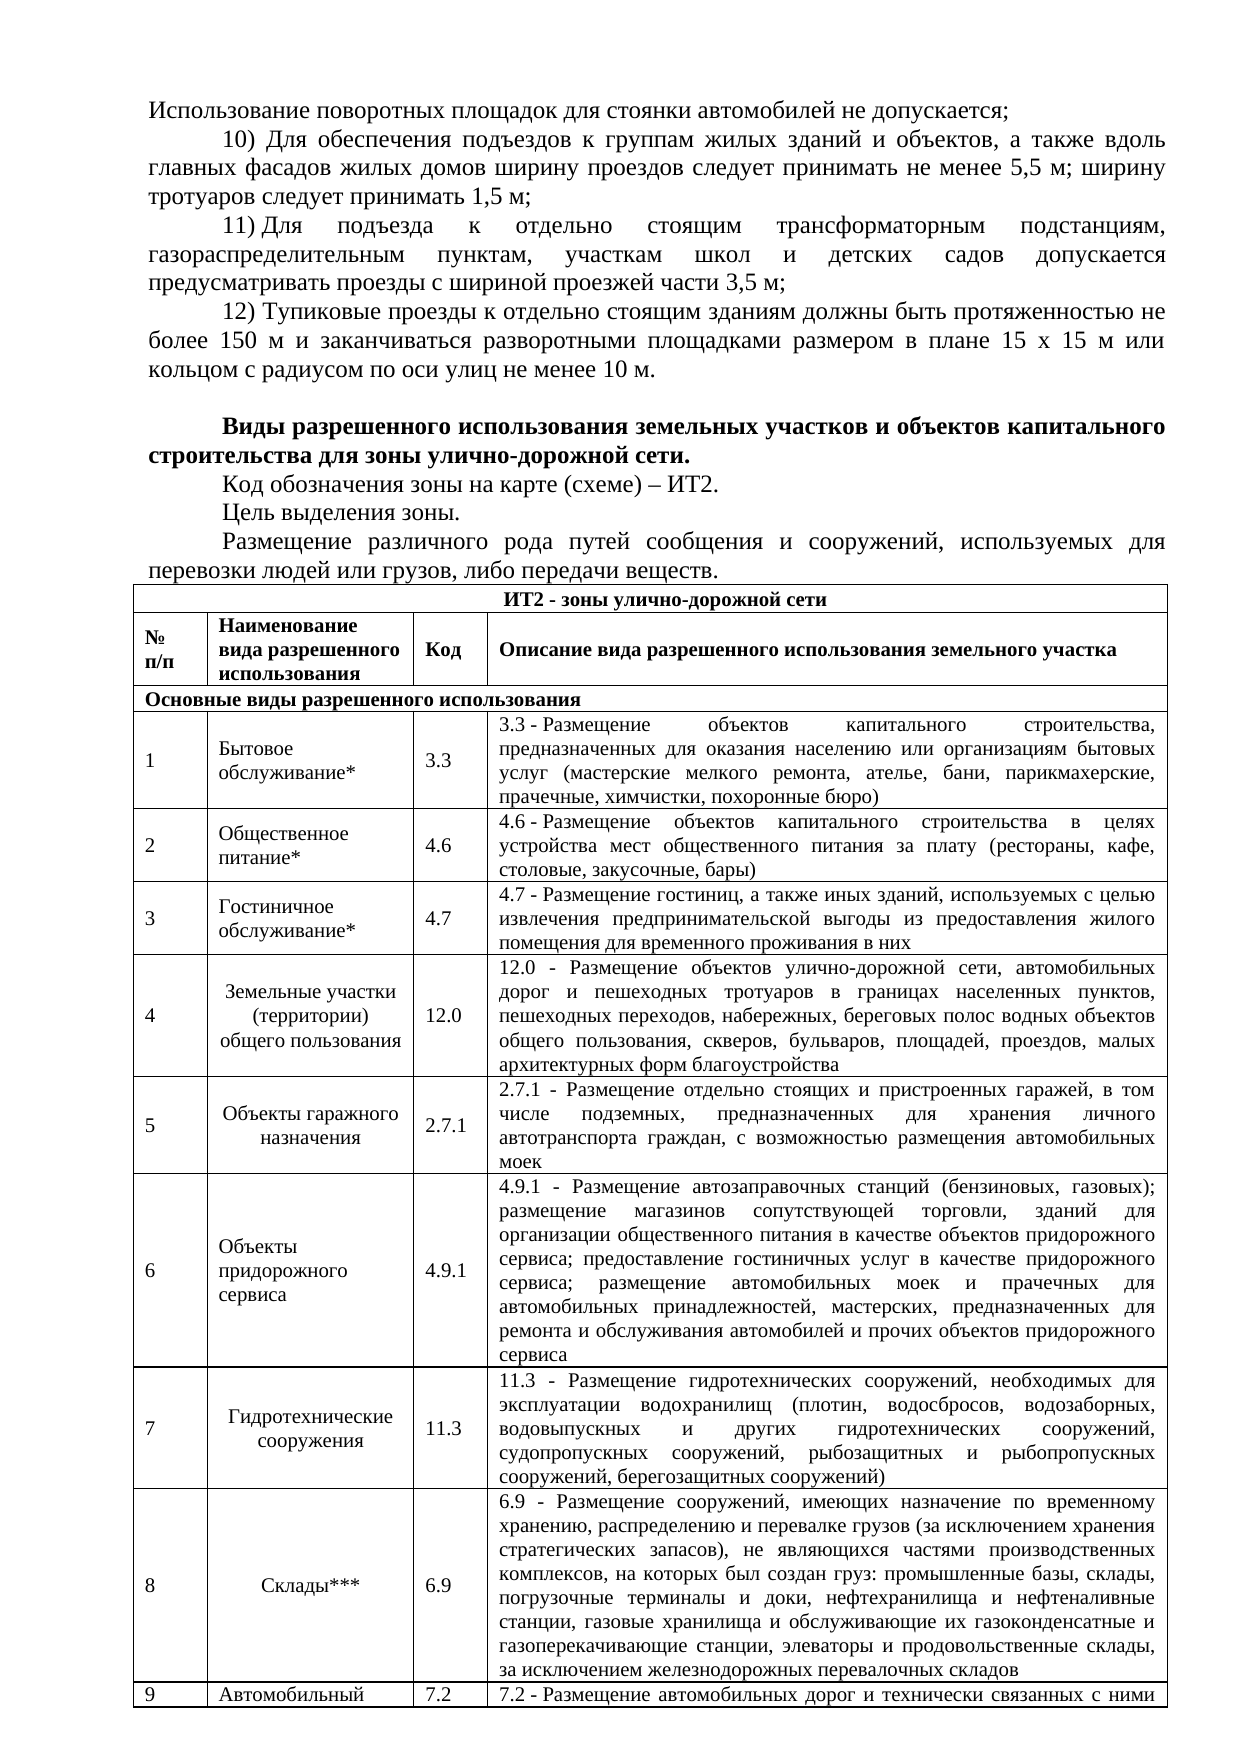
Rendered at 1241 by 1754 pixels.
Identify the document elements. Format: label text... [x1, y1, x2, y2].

table_cell Гидротехнические сооружения [208, 1368, 413, 1488]
text Код обозначения зоны на карте (схеме) – ИТ2. [148, 469, 1167, 497]
text Размещение различного рода путей сообщения и сооружений, используемых для перевозки людей или грузов, либо передачи веществ. [148, 526, 1167, 584]
table_cell 4.6 - Размещение объектов капитального строительства в целях устройства мест общественного питания за плату (рестораны, кафе, столовые, закусочные, бары) [488, 809, 1167, 881]
table_cell Объекты гаражного назначения [208, 1077, 413, 1173]
table_cell 4.9.1 [414, 1174, 487, 1366]
table_cell Земельные участки (территории) общего пользования [208, 955, 413, 1076]
table_cell 4 [134, 955, 207, 1076]
table_cell 4.9.1 - Размещение автозаправочных станций (бензиновых, газовых); размещение магазинов сопутствующей торговли, зданий для организации общественного питания в качестве объектов придорожного сервиса; предоставление гостиничных услуг в качестве придорожного сервиса; размещение автомобильных моек и прачечных для автомобильных принадлежностей, мастерских, предназначенных для ремонта и обслуживания автомобилей и прочих объектов придорожного сервиса [488, 1174, 1167, 1366]
table_cell Гостиничное обслуживание* [208, 882, 413, 954]
text 12) Тупиковые проезды к отдельно стоящим зданиям должны быть протяженностью не более 150 м и заканчиваться разворотными площадками размером в плане 15 x 15 м или кольцом с радиусом по оси улиц не менее 10 м. [148, 296, 1167, 382]
table_header ИТ2 - зоны улично-дорожной сети [134, 585, 1167, 612]
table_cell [488, 1683, 1167, 1706]
table_cell Основные виды разрешенного использования [134, 686, 1167, 711]
table_cell Общественное питание* [208, 809, 413, 881]
table_cell 1 [134, 712, 207, 808]
table_cell 3.3 [414, 712, 487, 808]
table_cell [208, 1683, 413, 1706]
table_cell 12.0 - Размещение объектов улично-дорожной сети, автомобильных дорог и пешеходных тротуаров в границах населенных пунктов, пешеходных переходов, набережных, береговых полос водных объектов общего пользования, скверов, бульваров, площадей, проездов, малых архитектурных форм благоустройства [488, 955, 1167, 1076]
table_cell Объекты придорожного сервиса [208, 1174, 413, 1366]
text 10) Для обеспечения подъездов к группам жилых зданий и объектов, а также вдоль главных фасадов жилых домов ширину проездов следует принимать не менее 5,5 м; ширину тротуаров следует принимать 1,5 м; [148, 124, 1167, 210]
table_cell 2.7.1 - Размещение отдельно стоящих и пристроенных гаражей, в том числе подземных, предназначенных для хранения личного автотранспорта граждан, с возможностью размещения автомобильных моек [488, 1077, 1167, 1173]
list Виды разрешенного использования земельных участков и объектов капитального строительства для зоны улично-дорожной сети. [148, 411, 1167, 469]
table_cell 7.2 [414, 1683, 487, 1706]
table_cell 3 [134, 882, 207, 954]
table_cell 2 [134, 809, 207, 881]
table_cell 9 [134, 1683, 207, 1706]
table_cell 4.6 [414, 809, 487, 881]
table_cell 6.9 [414, 1489, 487, 1681]
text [148, 95, 1167, 124]
table_cell Наименование вида разрешенного использования [208, 613, 413, 685]
table_cell 4.7 - Размещение гостиниц, а также иных зданий, используемых с целью извлечения предпринимательской выгоды из предоставления жилого помещения для временного проживания в них [488, 882, 1167, 954]
table_cell 6.9 - Размещение сооружений, имеющих назначение по временному хранению, распределению и перевалке грузов (за исключением хранения стратегических запасов), не являющихся частями производственных комплексов, на которых был создан груз: промышленные базы, склады, погрузочные терминалы и доки, нефтехранилища и нефтеналивные станции, газовые хранилища и обслуживающие их газоконденсатные и газоперекачивающие станции, элеваторы и продовольственные склады, за исключением железнодорожных перевалочных складов [488, 1489, 1167, 1681]
table_cell 11.3 [414, 1368, 487, 1488]
table_cell Бытовое обслуживание* [208, 712, 413, 808]
table_cell 8 [134, 1489, 207, 1681]
table_cell 3.3 - Размещение объектов капитального строительства, предназначенных для оказания населению или организациям бытовых услуг (мастерские мелкого ремонта, ателье, бани, парикмахерские, прачечные, химчистки, похоронные бюро) [488, 712, 1167, 808]
table_cell 5 [134, 1077, 207, 1173]
table_cell 4.7 [414, 882, 487, 954]
table_cell 11.3 - Размещение гидротехнических сооружений, необходимых для эксплуатации водохранилищ (плотин, водосбросов, водозаборных, водовыпускных и других гидротехнических сооружений, судопропускных сооружений, рыбозащитных и рыбопропускных сооружений, берегозащитных сооружений) [488, 1368, 1167, 1488]
text 11) Для подъезда к отдельно стоящим трансформаторным подстанциям, газораспределительным пунктам, участкам школ и детских садов допускается предусматривать проезды с шириной проезжей части 3,5 м; [148, 210, 1167, 296]
table_cell № п/п [134, 613, 207, 685]
table_cell Описание вида разрешенного использования земельного участка [488, 613, 1167, 685]
table_cell 7 [134, 1368, 207, 1488]
text Цель выделения зоны. [148, 497, 1167, 526]
table_cell Склады*** [208, 1489, 413, 1681]
table_cell 6 [134, 1174, 207, 1366]
table_cell Код [414, 613, 487, 685]
table_cell 2.7.1 [414, 1077, 487, 1173]
table_cell 12.0 [414, 955, 487, 1076]
